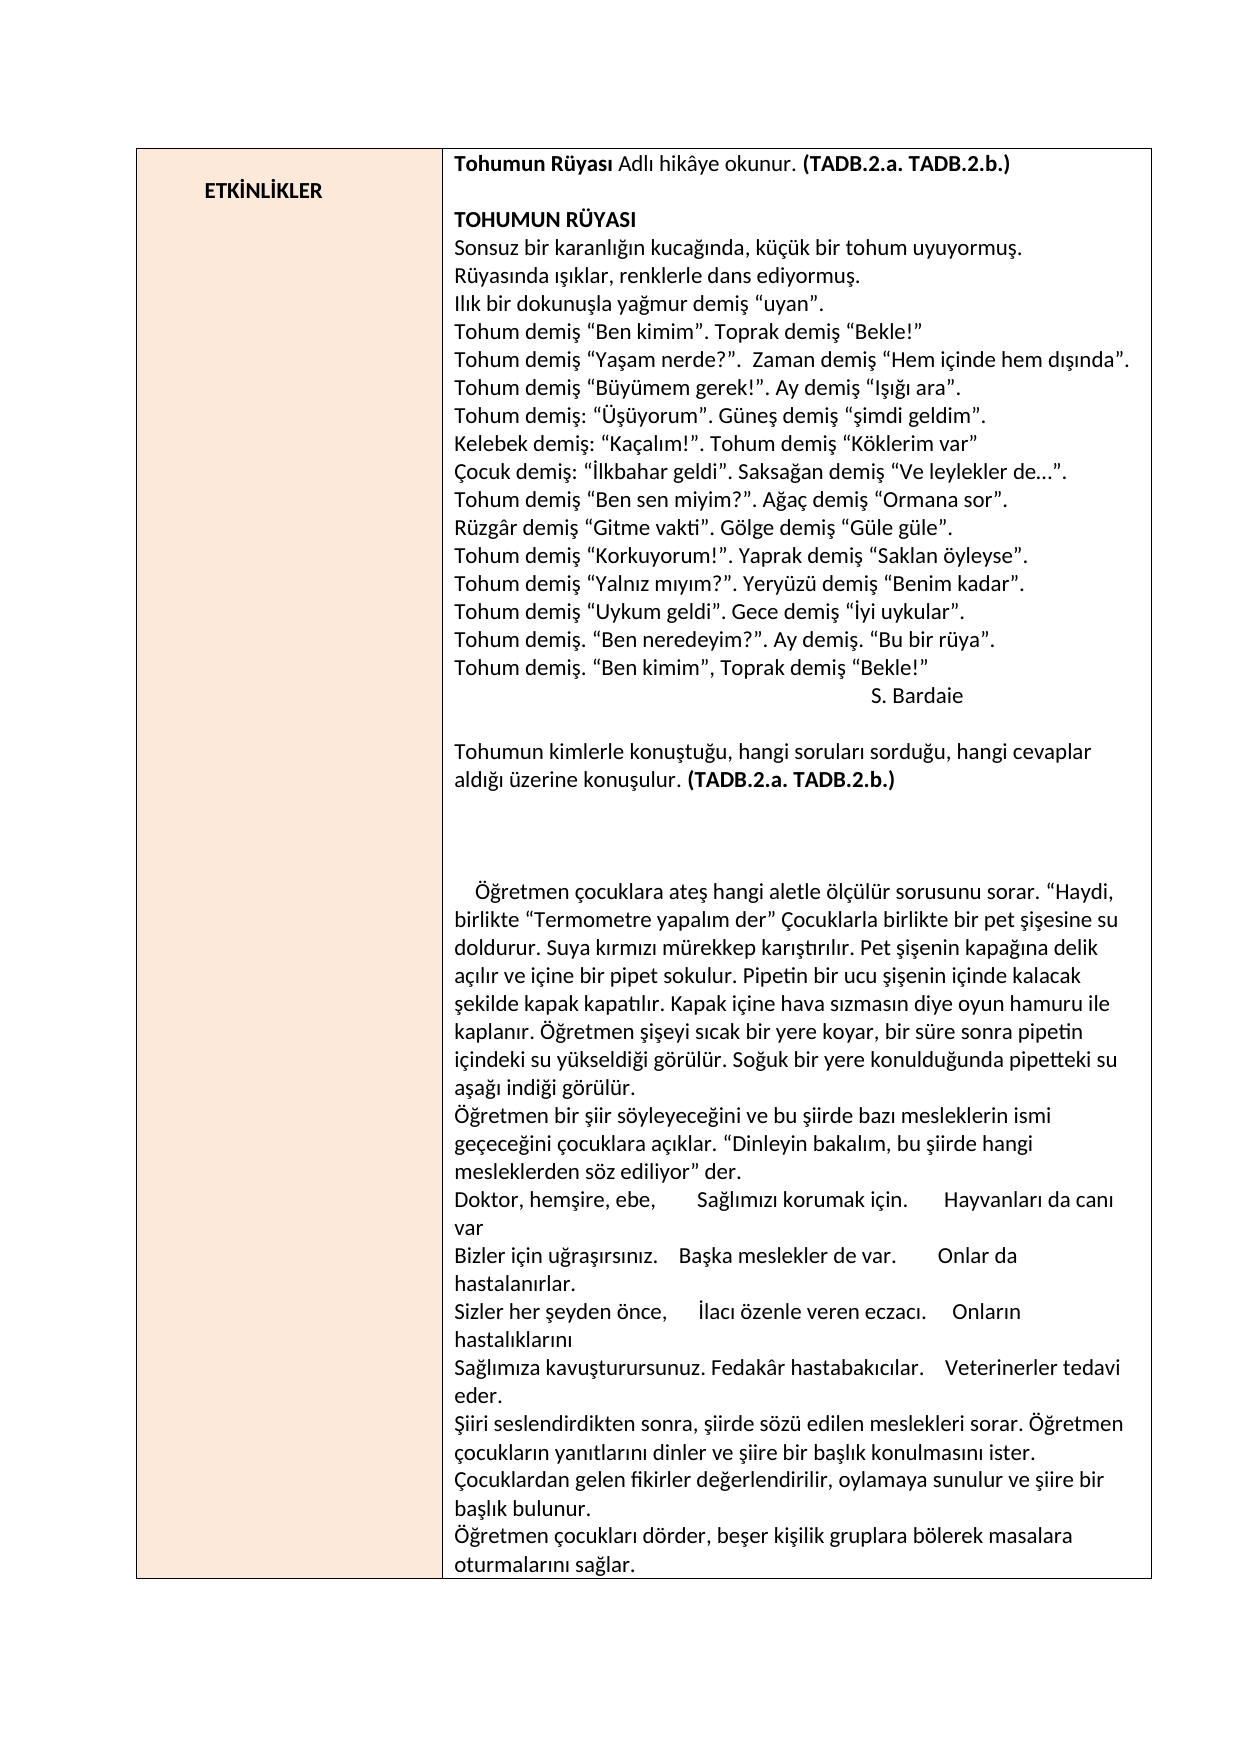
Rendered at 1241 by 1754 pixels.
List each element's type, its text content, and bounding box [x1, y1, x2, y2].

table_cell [443, 149, 1151, 1578]
table_cell ETKİNLİKLER [137, 149, 442, 1578]
